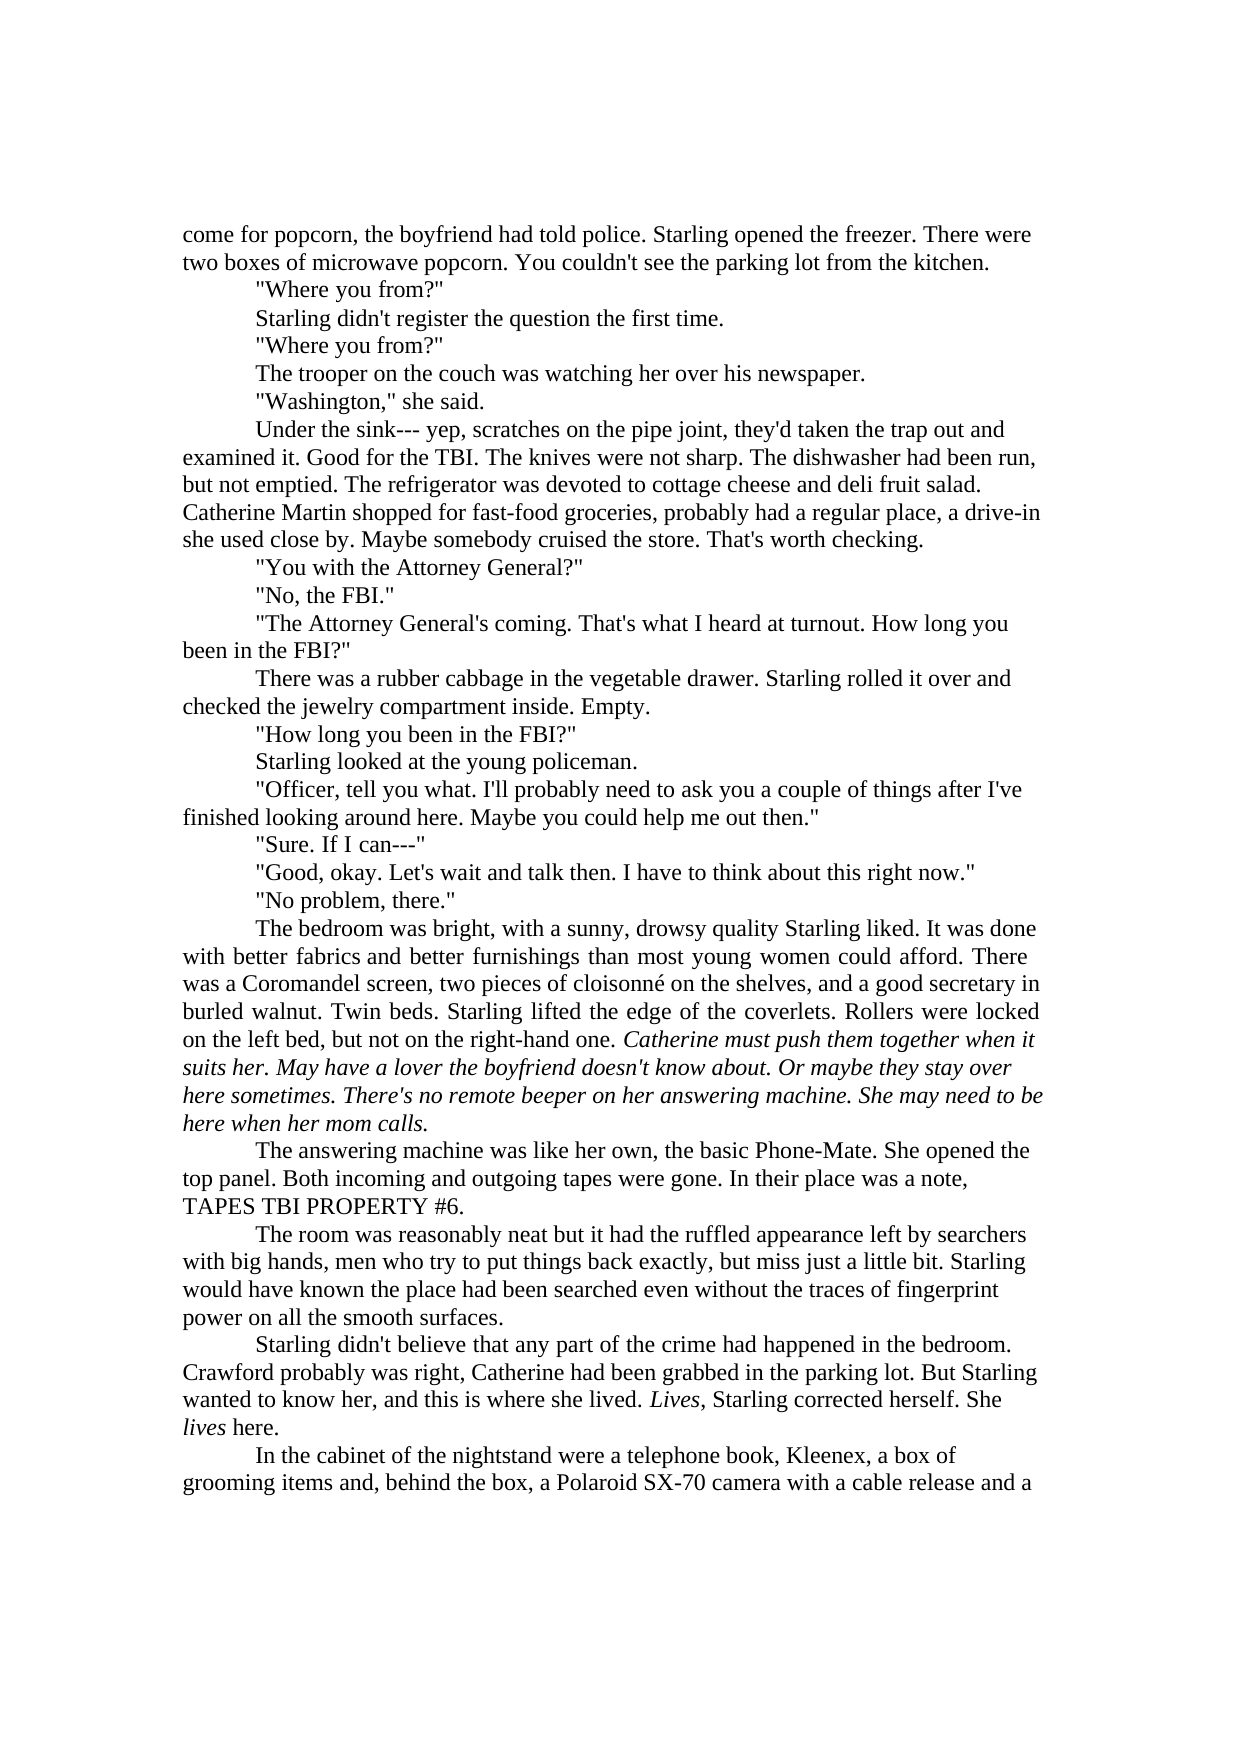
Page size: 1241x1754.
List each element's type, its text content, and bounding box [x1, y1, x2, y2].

text There was a rubber cabbage in the vegetable drawer. Starling rolled it over and checked the jewelry compartment inside. Empty. [182, 664, 1051, 719]
text "Where you from?" [255, 276, 1142, 303]
text come for popcorn, the boyfriend had told police. Starling opened the freezer. There were two boxes of microwave popcorn. You couldn't see the parking lot from the kitchen. [182, 220, 1051, 276]
text Under the sink--- yep, scratches on the pipe joint, they'd taken the trap out and examined it. Good for the TBI. The knives were not sharp. The dishwasher had been run, but not emptied. The refrigerator was devoted to cottage cheese and deli fruit salad. [182, 415, 1051, 498]
text "The Attorney General's coming. That's what I heard at turnout. How long you been in the FBI?" [182, 609, 1051, 664]
text The answering machine was like her own, the basic Phone-Mate. She opened the top panel. Both incoming and outgoing tapes were gone. In their place was a note, TAPES TBI PROPERTY #6. [182, 1136, 1040, 1219]
text "How long you been in the FBI?" Starling looked at the young policeman. [255, 719, 648, 775]
text Starling didn't believe that any part of the crime had happened in the bedroom. [255, 1330, 1142, 1358]
text "Good, okay. Let's wait and talk then. I have to think about this right now." "No problem, there." [255, 858, 986, 914]
text "Officer, tell you what. I'll probably need to ask you a couple of things after I've finished looking around here. Maybe you could help me out then." [182, 775, 1051, 831]
text Crawford probably was right, Catherine had been grabbed in the parking lot. But Starling wanted to know her, and this is where she lived. Lives, Starling corrected herself. She lives here. [182, 1358, 1044, 1441]
text The room was reasonably neat but it had the ruffled appearance left by searchers with big hands, men who try to put things back exactly, but miss just a little bit. Starling would have known the place had been searched even without the traces of fingerprint power on all the smooth surfaces. [182, 1220, 1051, 1330]
text The trooper on the couch was watching her over his newspaper. "Washington," she said. [255, 359, 927, 415]
text "You with the Attorney General?" "No, the FBI." [255, 553, 591, 608]
text "Sure. If I can---" [255, 831, 1142, 858]
text Starling didn't register the question the first time. "Where you from?" [255, 304, 769, 359]
text In the cabinet of the nightstand were a telephone book, Kleenex, a box of grooming items and, behind the box, a Polaroid SX-70 camera with a cable release and a [182, 1441, 1040, 1496]
text Catherine Martin shopped for fast-food groceries, probably had a regular place, a drive-in she used close by. Maybe somebody cruised the store. That's worth checking. [182, 498, 1051, 553]
text The bedroom was bright, with a sunny, drowsy quality Starling liked. It was done with better fabrics and better furnishings than most young women could afford. There was a Coromandel screen, two pieces of cloisonné on the shelves, and a good secretary in burled walnut. Twin beds. Starling lifted the edge of the coverlets. Rollers were locked on the left bed, but not on the right-hand one. Catherine must push them together when it suits her. May have a lover the boyfriend doesn't know about. Or maybe they stay over here sometimes. There's no remote beeper on her answering machine. She may need to be here when her mom calls. [182, 914, 1051, 1136]
